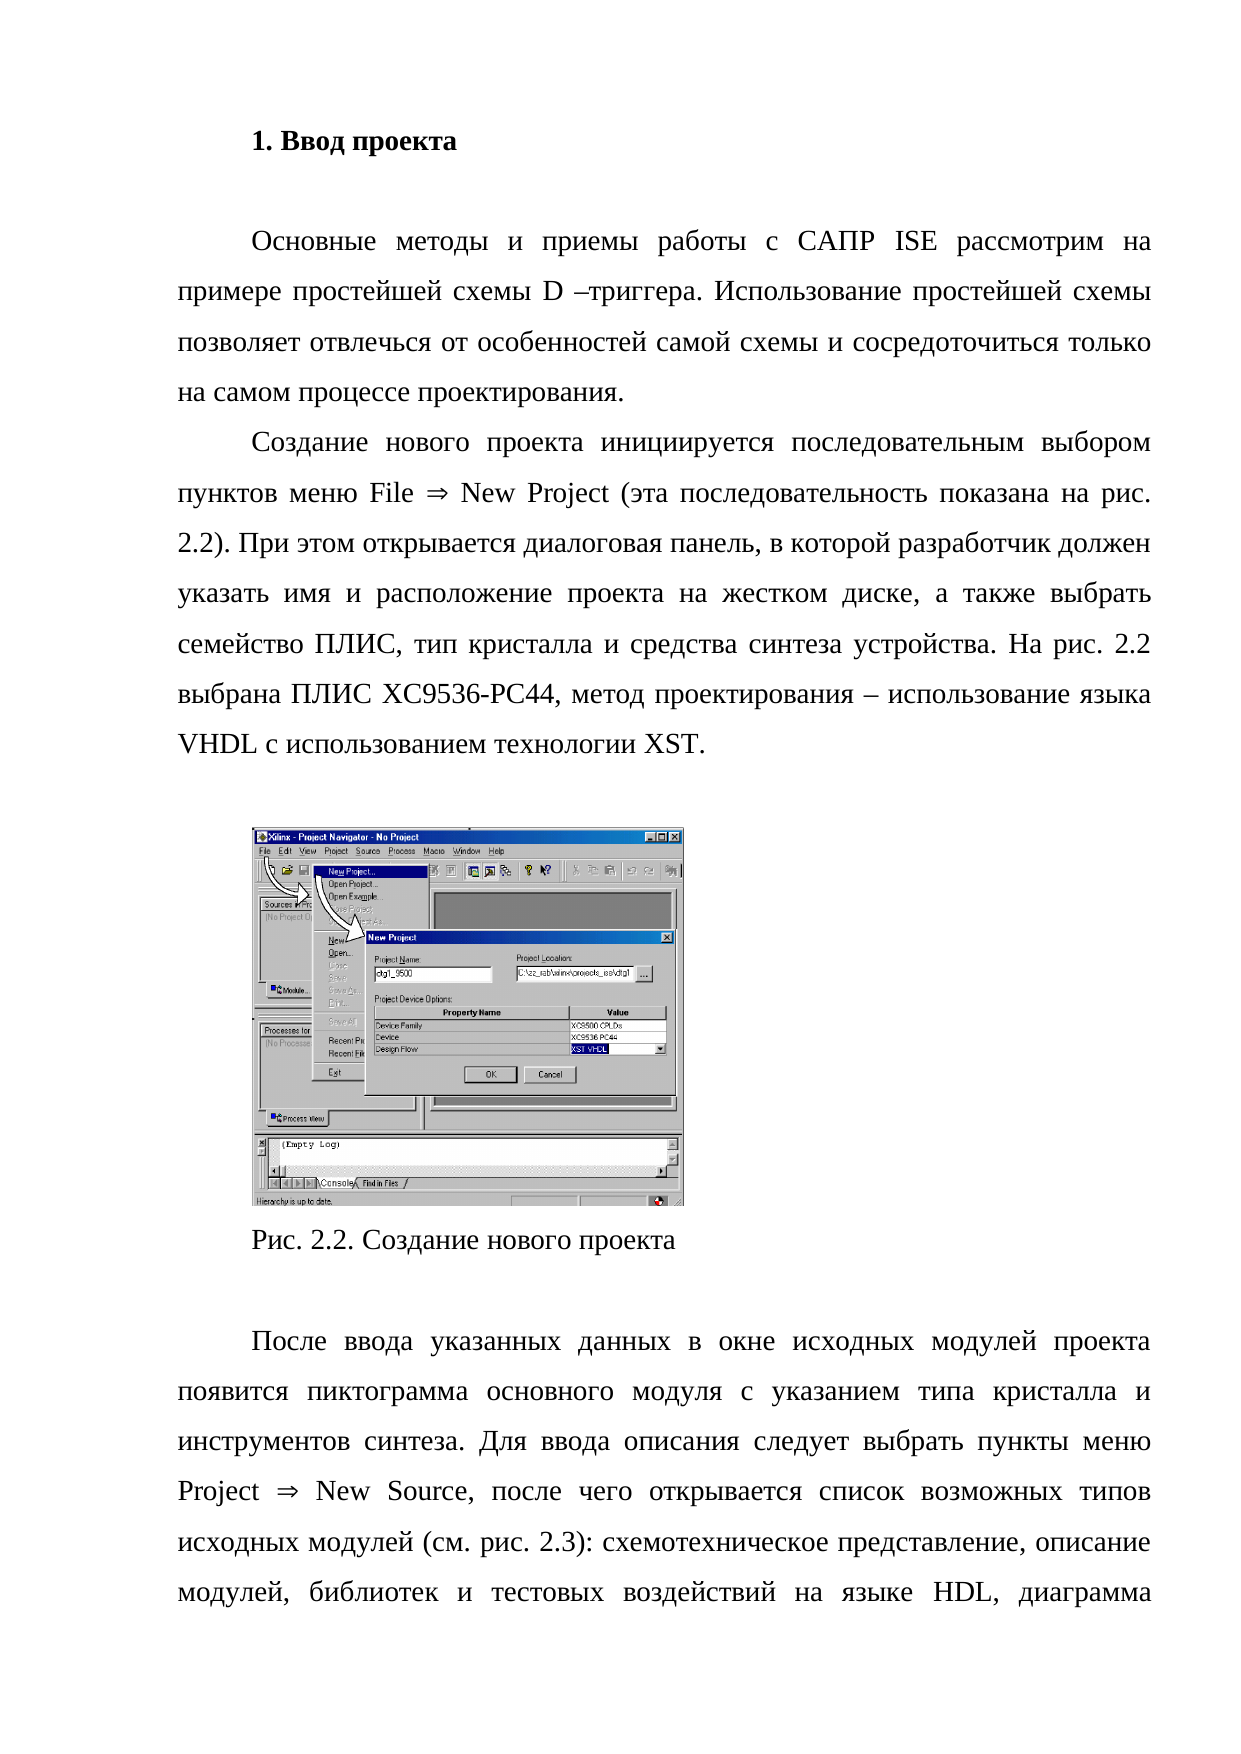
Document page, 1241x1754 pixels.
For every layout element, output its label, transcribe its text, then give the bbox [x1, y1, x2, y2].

text Рис. 2.2. Создание нового проекта [177, 1222, 1152, 1256]
picture [251, 827, 684, 1206]
subtitle 1. Ввод проекта [177, 123, 1152, 156]
text Создание нового проекта инициируется последовательным выбором пунктов меню File New Project (эта последовательность показана на рис. 2.2). При этом открывается диалоговая панель, в которой разработчик должен указать имя и расположение проекта на жестком диске, а также выбрать семейство ПЛИС, тип кристалла и средства синтеза устройства. На рис. 2.2 выбрана ПЛИС XC9536-PC44, метод проектирования – использование языка VHDL с использованием технологии XST. [177, 425, 1152, 760]
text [177, 1323, 1152, 1608]
text Основные методы и приемы работы с САПР ISE рассмотрим на примере простейшей схемы D –триггера. Использование простейшей схемы позволяет отвлечься от особенностей самой схемы и сосредоточиться только на самом процессе проектирования. [177, 223, 1152, 408]
